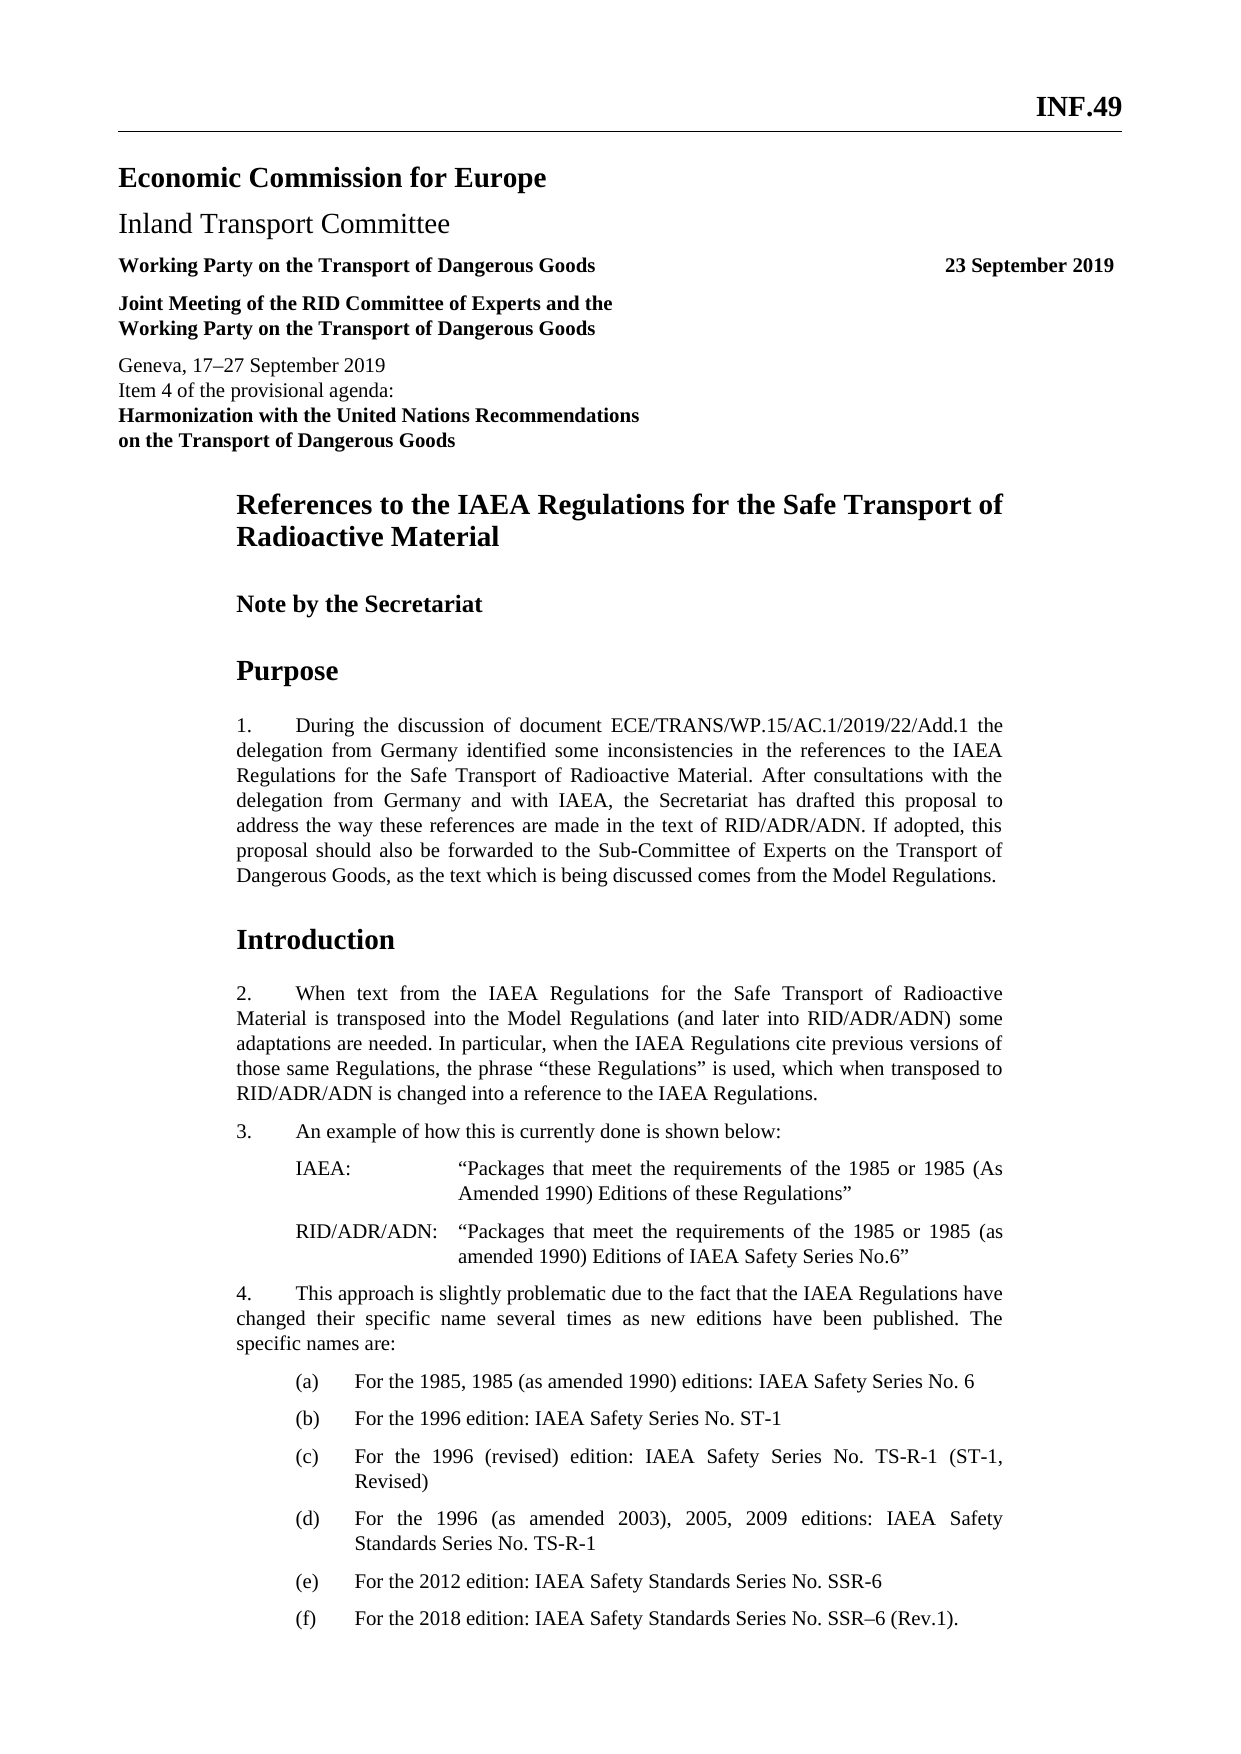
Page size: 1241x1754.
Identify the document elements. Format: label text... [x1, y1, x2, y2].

text Geneva, 17–27 September 2019 Item 4 of the provisional agenda: Harmonization with the United Nations Recommendations on the Transport of Dangerous Goods [118, 352, 1122, 452]
text 1. During the discussion of document ECE/TRANS/WP.15/AC.1/2019/22/Add.1 the delegation from Germany identified some inconsistencies in the references to the IAEA Regulations for the Safe Transport of Radioactive Material. After consultations with the delegation from Germany and with IAEA, the Secretariat has drafted this proposal to address the way these references are made in the text of RID/ADR/ADN. If adopted, this proposal should also be forwarded to the Sub-Committee of Experts on the Transport of Dangerous Goods, as the text which is being discussed comes from the Model Regulations. [236, 712, 1004, 887]
text References to the IAEA Regulations for the Safe Transport of Radioactive Material [118, 490, 1004, 552]
text (a) For the 1985, 1985 (as amended 1990) editions: IAEA Safety Series No. 6 [295, 1368, 1004, 1393]
text (e) For the 2012 edition: IAEA Safety Standards Series No. SSR-6 [295, 1568, 1004, 1593]
text (b) For the 1996 edition: IAEA Safety Series No. ST-1 [295, 1405, 1004, 1430]
text RID/ADR/ADN: “Packages that meet the requirements of the 1985 or 1985 (as amended 1990) Editions of IAEA Safety Series No.6” [295, 1218, 1004, 1268]
text (d) For the 1996 (as amended 2003), 2005, 2009 editions: IAEA Safety Standards Series No. TS-R-1 [295, 1505, 1004, 1555]
text Inland Transport Committee [118, 206, 1122, 240]
text Joint Meeting of the RID Committee of Experts and the Working Party on the Transport of Dangerous Goods [118, 290, 1122, 340]
text IAEA: “Packages that meet the requirements of the 1985 or 1985 (As Amended 1990) Editions of these Regulations” [295, 1155, 1004, 1205]
text (f) For the 2018 edition: IAEA Safety Standards Series No. SSR–6 (Rev.1). [295, 1605, 1004, 1630]
text Introduction [118, 924, 1004, 955]
text Working Party on the Transport of Dangerous Goods 23 September 2019 [118, 252, 1122, 277]
text Purpose [118, 655, 1004, 687]
text 3. An example of how this is currently done is shown below: [236, 1118, 1004, 1143]
text Economic Commission for Europe [118, 160, 1122, 194]
text 2. When text from the IAEA Regulations for the Safe Transport of Radioactive Material is transposed into the Model Regulations (and later into RID/ADR/ADN) some adaptations are needed. In particular, when the IAEA Regulations cite previous versions of those same Regulations, the phrase “these Regulations” is used, which when transposed to RID/ADR/ADN is changed into a reference to the IAEA Regulations. [236, 980, 1004, 1105]
text (c) For the 1996 (revised) edition: IAEA Safety Series No. TS-R-1 (ST-1, Revised) [295, 1443, 1004, 1493]
text 4. This approach is slightly problematic due to the fact that the IAEA Regulations have changed their specific name several times as new editions have been published. The specific names are: [236, 1280, 1004, 1355]
text Note by the Secretariat [118, 590, 1004, 618]
